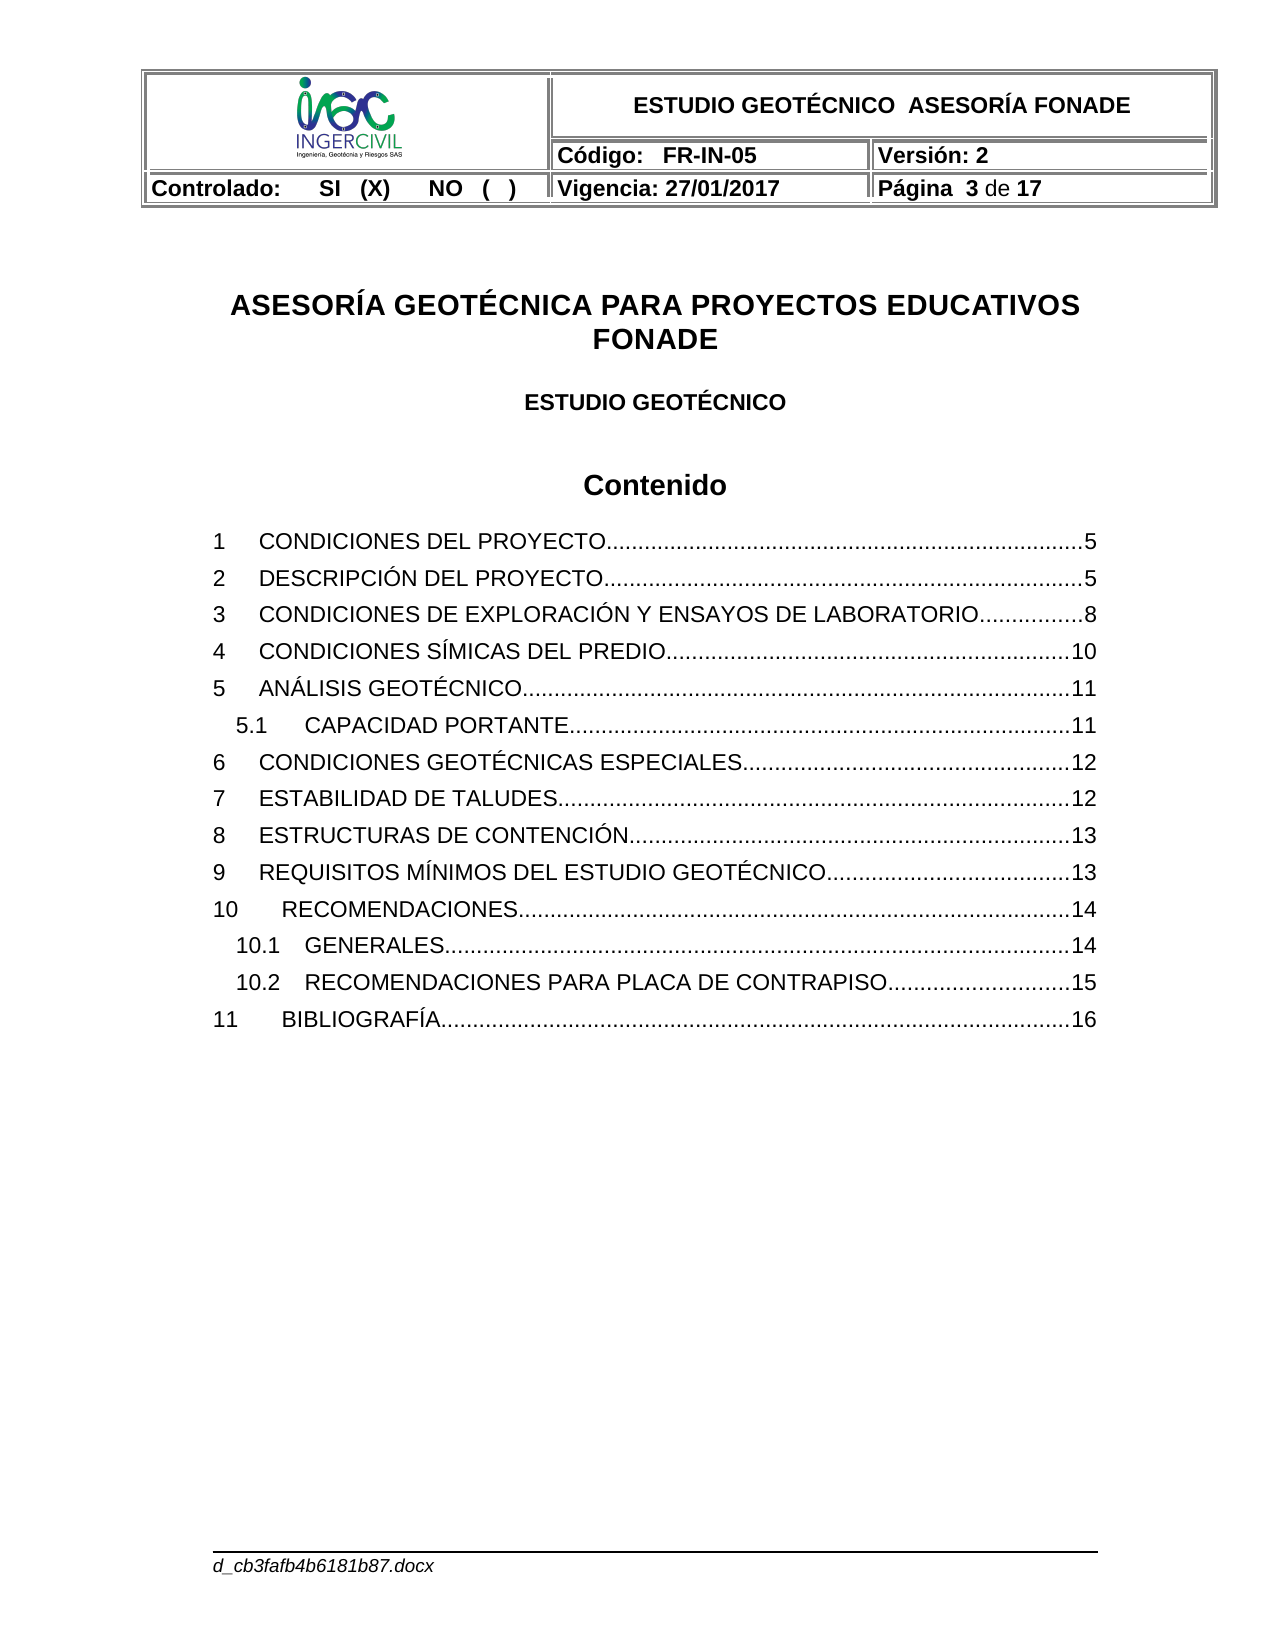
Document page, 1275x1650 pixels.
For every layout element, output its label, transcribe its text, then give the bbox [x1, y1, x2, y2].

text ESTUDIO GEOTÉCNICO [213, 389, 1098, 415]
picture [287, 75, 407, 161]
text ASESORÍA GEOTÉCNICA PARA PROYECTOS EDUCATIVOS FONADE [213, 288, 1098, 355]
